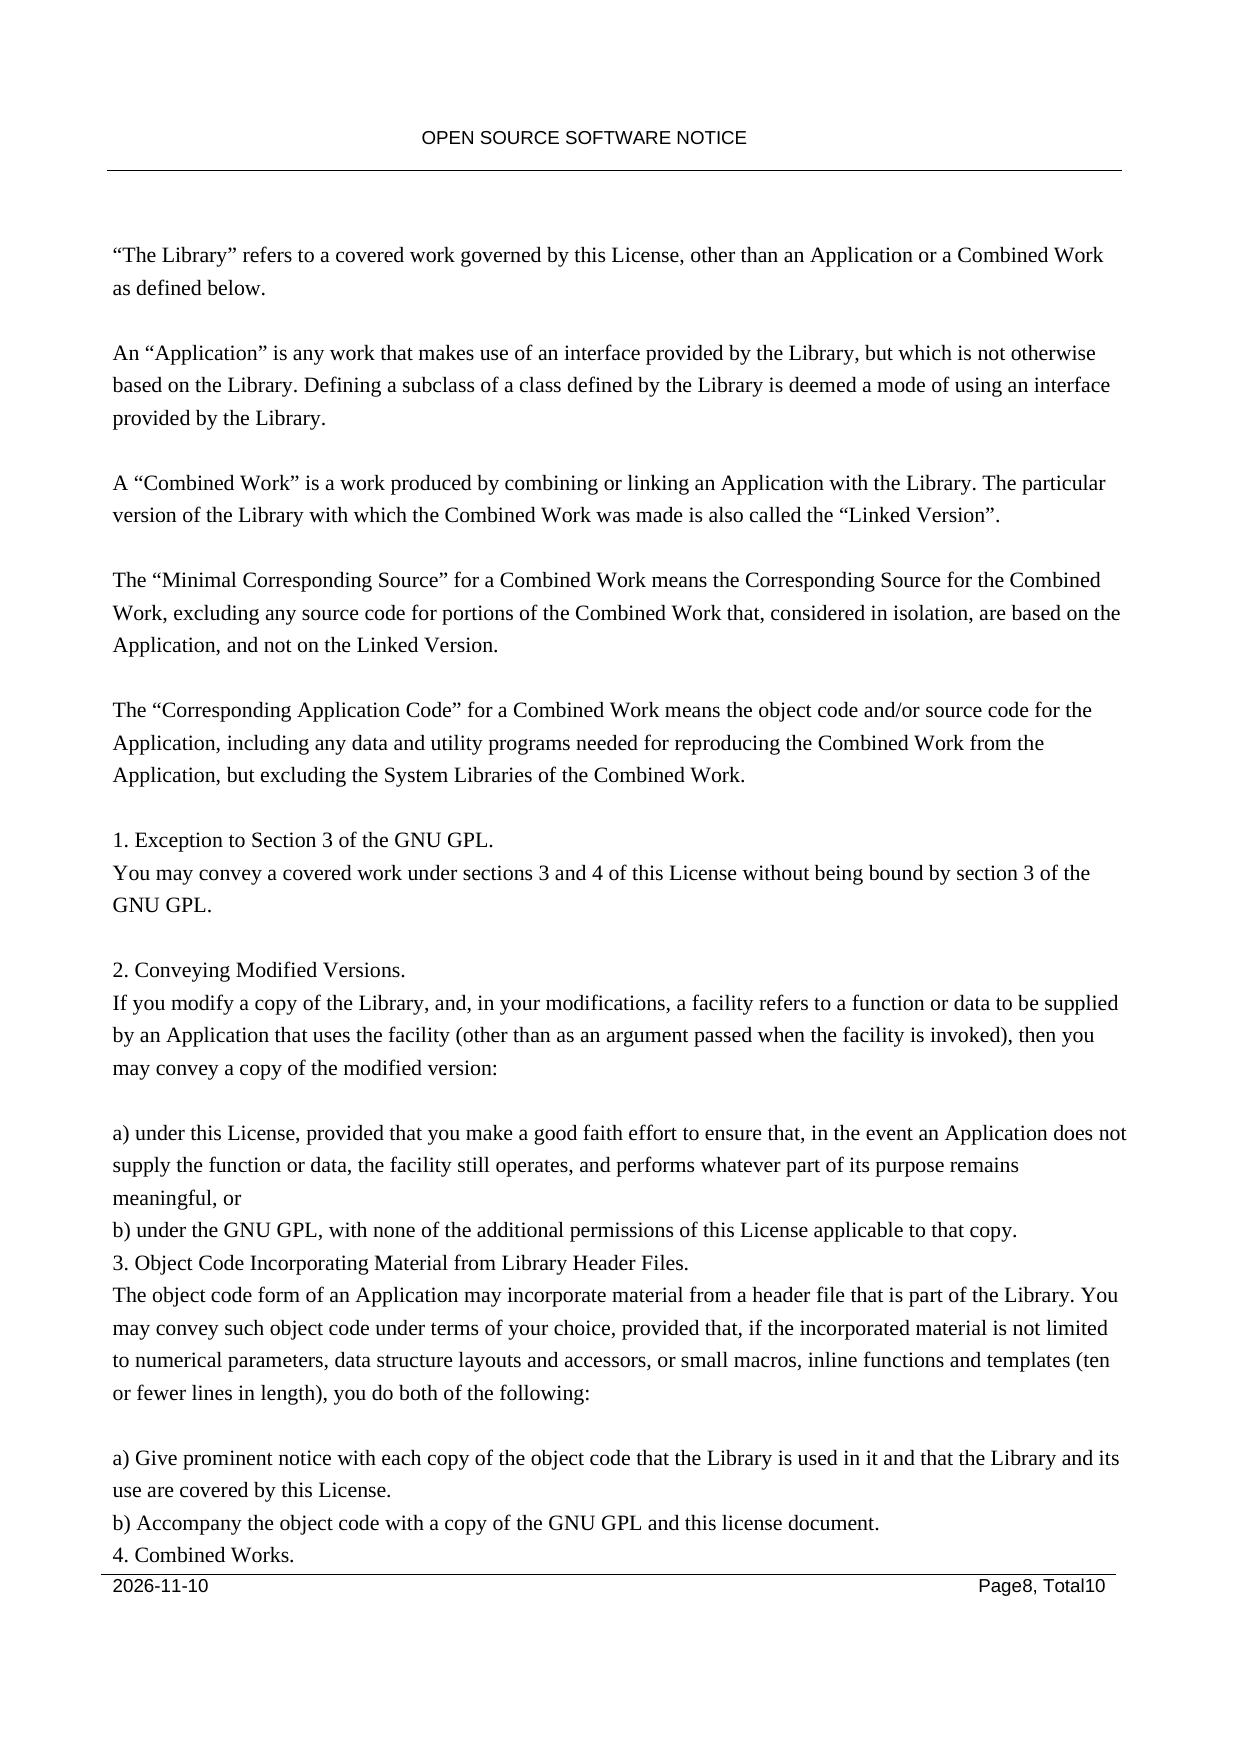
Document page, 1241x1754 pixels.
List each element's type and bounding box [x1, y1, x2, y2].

text [112, 206, 1128, 1571]
